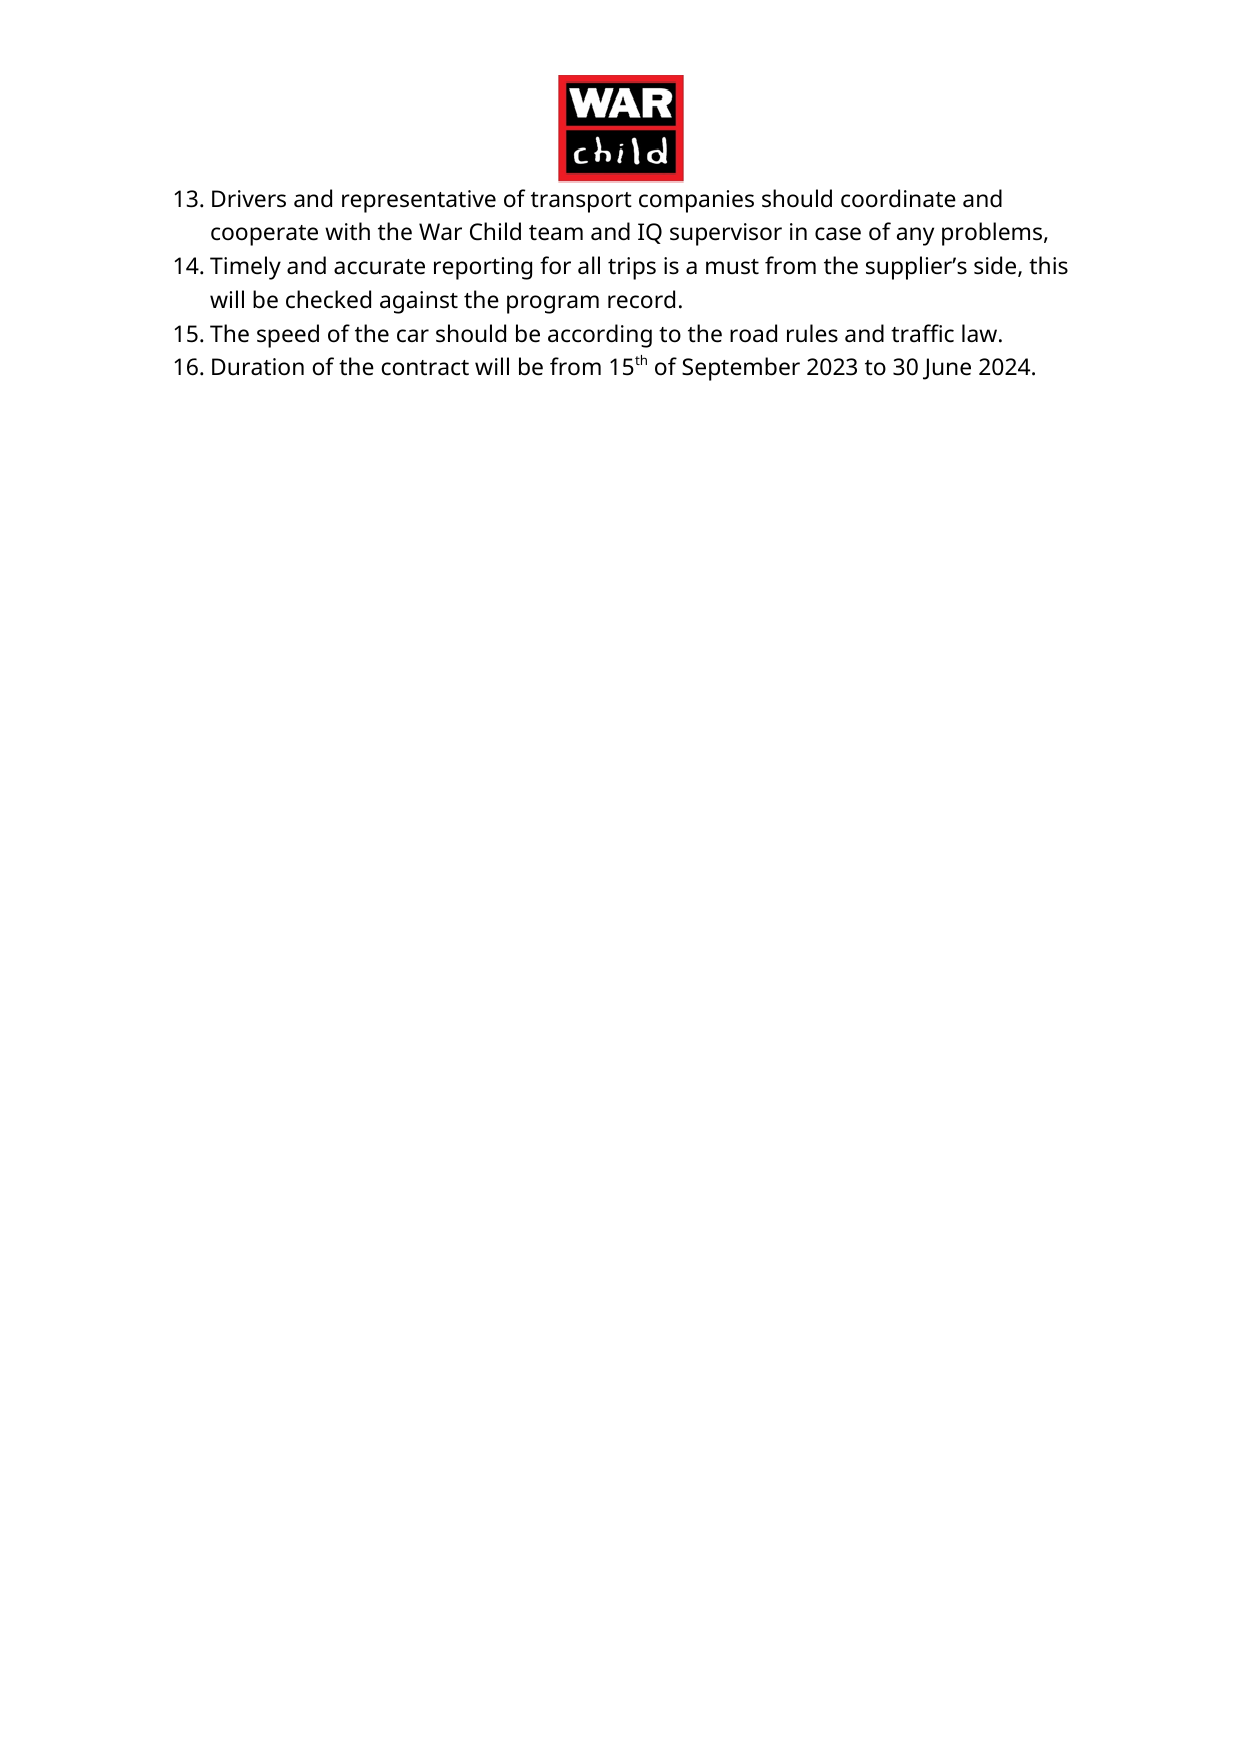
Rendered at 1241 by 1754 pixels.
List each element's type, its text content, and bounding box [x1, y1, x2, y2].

list The speed of the car should be according to the road rules and traffic law. [172, 317, 1105, 349]
list Duration of the contract will be from 15th of September 2023 to 30 June 2024. [172, 351, 1105, 382]
list Timely and accurate reporting for all trips is a must from the supplier’s side, this will be checked against the program record. [172, 250, 1105, 315]
picture [555, 75, 685, 183]
list Drivers and representative of transport companies should coordinate and cooperate with the War Child team and IQ supervisor in case of any problems, [172, 182, 1105, 247]
